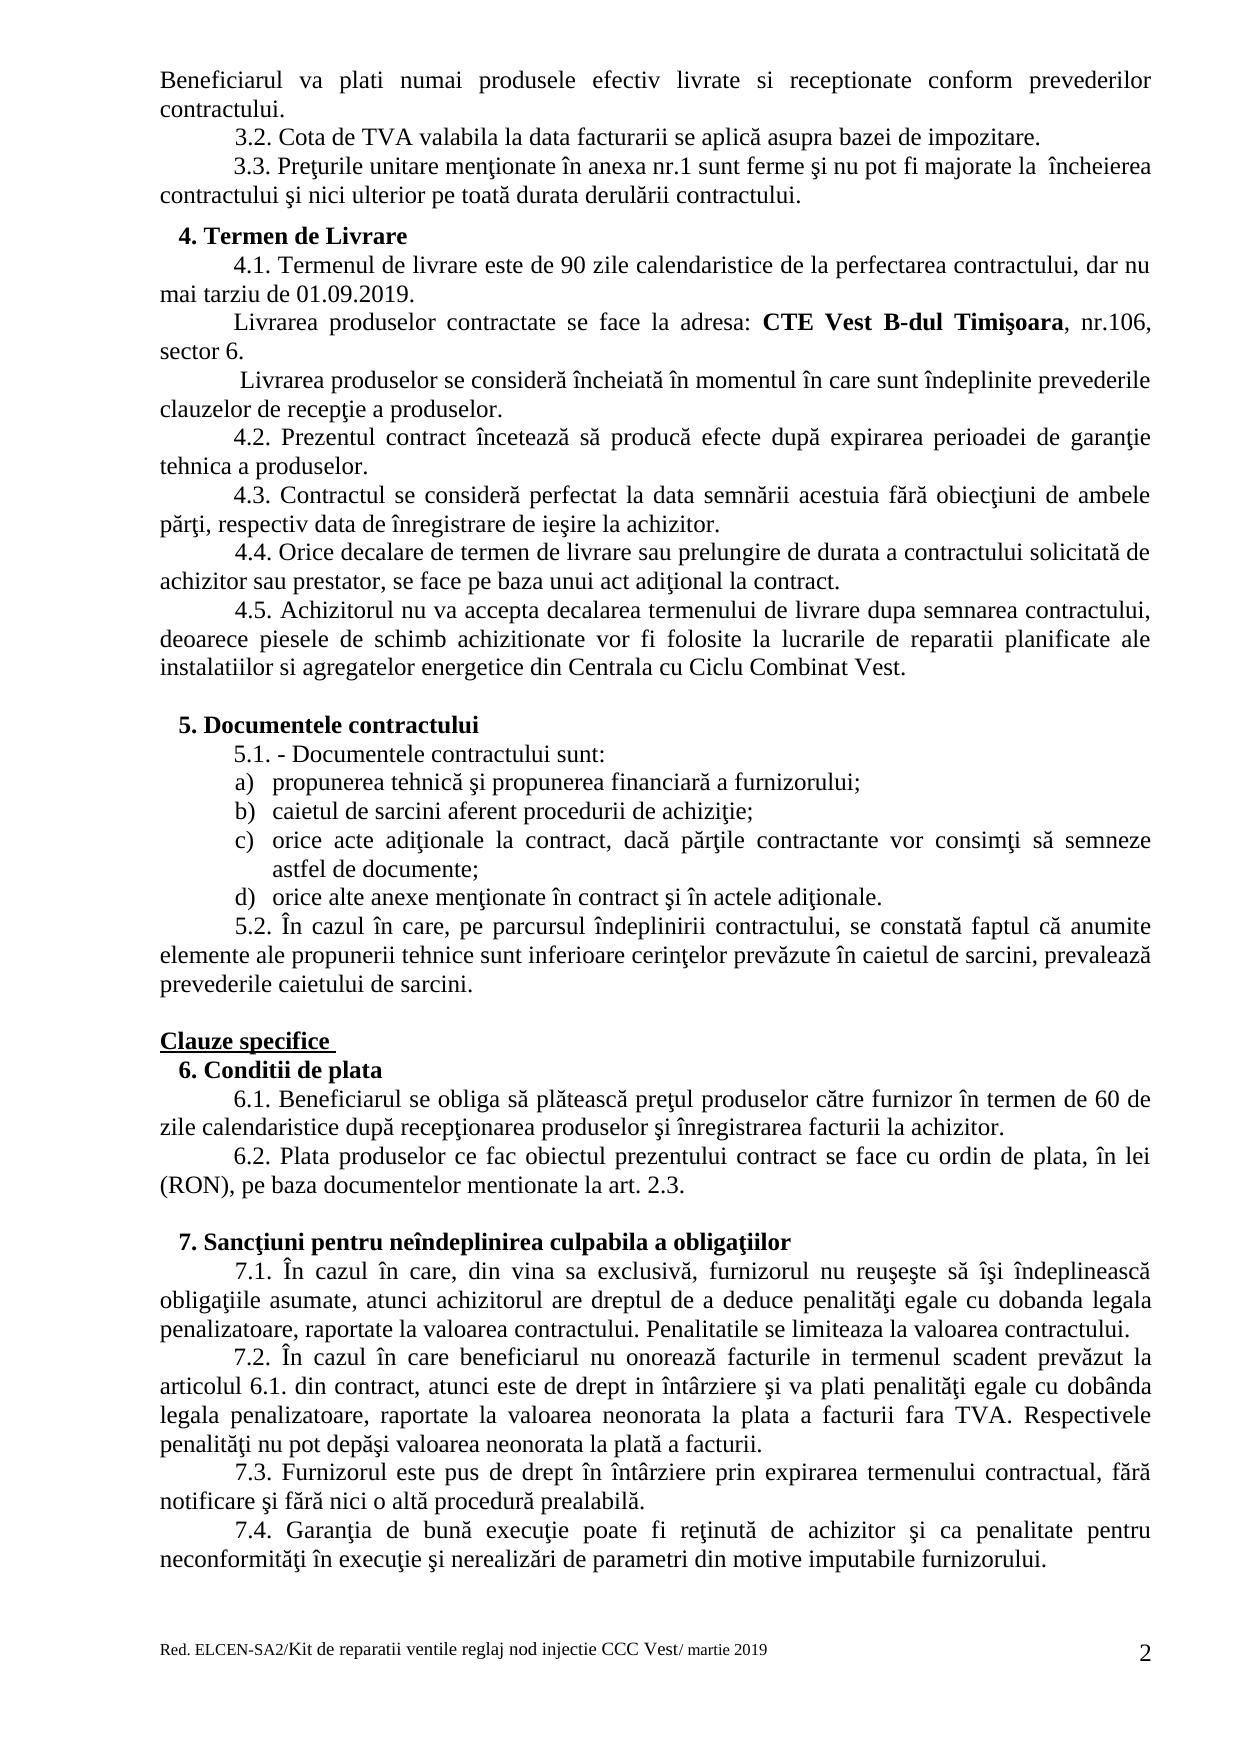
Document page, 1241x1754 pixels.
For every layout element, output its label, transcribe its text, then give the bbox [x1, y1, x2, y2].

text 7.4. Garanţia de bună execuţie poate fi reţinută de achizitor şi ca penalitate pentru neconformităţi în execuţie şi nerealizări de parametri din motive imputabile furnizorului. [159, 1515, 1152, 1572]
text 6.2. Plata produselor ce fac obiectul prezentului contract se face cu ordin de plata, în lei (RON), pe baza documentelor mentionate la art. 2.3. [159, 1141, 1152, 1199]
text 3.3. Preţurile unitare menţionate în anexa nr.1 sunt ferme şi nu pot fi majorate la încheierea contractului şi nici ulterior pe toată durata derulării contractului. [159, 151, 1152, 209]
text 4.3. Contractul se consideră perfectat la data semnării acestuia fără obiecţiuni de ambele părţi, respectiv data de înregistrare de ieşire la achizitor. [159, 480, 1152, 537]
text Livrarea produselor se consideră încheiată în momentul în care sunt îndeplinite prevederile clauzelor de recepţie a produselor. [159, 365, 1152, 422]
text 4. Termen de Livrare [159, 221, 1152, 250]
text 5.1. - Documentele contractului sunt: [159, 739, 1152, 767]
text Clauze specifice [159, 1026, 1152, 1055]
text 6.1. Beneficiarul se obliga să plătească preţul produselor către furnizor în termen de 60 de zile calendaristice după recepţionarea produselor şi înregistrarea facturii la achizitor. [159, 1084, 1152, 1141]
text 4.5. Achizitorul nu va accepta decalarea termenului de livrare dupa semnarea contractului, deoarece piesele de schimb achizitionate vor fi folosite la lucrarile de reparatii planificate ale instalatiilor si agregatelor energetice din Centrala cu Ciclu Combinat Vest. [159, 595, 1152, 681]
list orice alte anexe menţionate în contract şi în actele adiţionale. [234, 882, 1152, 911]
text Livrarea produselor contractate se face la adresa: CTE Vest B-dul Timişoara, nr.106, sector 6. [159, 307, 1152, 365]
text 7. Sancţiuni pentru neîndeplinirea culpabila a obligaţiilor [159, 1227, 1152, 1256]
text 3.2. Cota de TVA valabila la data facturarii se aplică asupra bazei de impozitare. [159, 122, 1152, 151]
text 7.3. Furnizorul este pus de drept în întârziere prin expirarea termenului contractual, fără notificare şi fără nici o altă procedură prealabilă. [159, 1457, 1152, 1515]
list caietul de sarcini aferent procedurii de achiziţie; [234, 796, 1152, 825]
text 5.2. În cazul în care, pe parcursul îndeplinirii contractului, se constată faptul că anumite elemente ale propunerii tehnice sunt inferioare cerinţelor prevăzute în caietul de sarcini, prevalează prevederile caietului de sarcini. [159, 911, 1152, 997]
list orice acte adiţionale la contract, dacă părţile contractante vor consimţi să semneze astfel de documente; [234, 825, 1152, 882]
text 7.1. În cazul în care, din vina sa exclusivă, furnizorul nu reuşeşte să îşi îndeplinească obligaţiile asumate, atunci achizitorul are dreptul de a deduce penalităţi egale cu dobanda legala penalizatoare, raportate la valoarea contractului. Penalitatile se limiteaza la valoarea contractului. [159, 1256, 1152, 1342]
text 4.1. Termenul de livrare este de 90 zile calendaristice de la perfectarea contractului, dar nu mai tarziu de 01.09.2019. [159, 250, 1152, 307]
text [159, 65, 1152, 122]
text 7.2. În cazul în care beneficiarul nu onorează facturile in termenul scadent prevăzut la articolul 6.1. din contract, atunci este de drept in întârziere şi va plati penalităţi egale cu dobânda legala penalizatoare, raportate la valoarea neonorata la plata a facturii fara TVA. Respectivele penalităţi nu pot depăşi valoarea neonorata la plată a facturii. [159, 1342, 1152, 1457]
text 6. Conditii de plata [159, 1055, 1152, 1084]
text 4.4. Orice decalare de termen de livrare sau prelungire de durata a contractului solicitată de achizitor sau prestator, se face pe baza unui act adiţional la contract. [159, 537, 1152, 595]
text 5. Documentele contractului [159, 710, 1152, 739]
list propunerea tehnică şi propunerea financiară a furnizorului; [234, 767, 1152, 796]
text 4.2. Prezentul contract încetează să producă efecte după expirarea perioadei de garanţie tehnica a produselor. [159, 422, 1152, 480]
